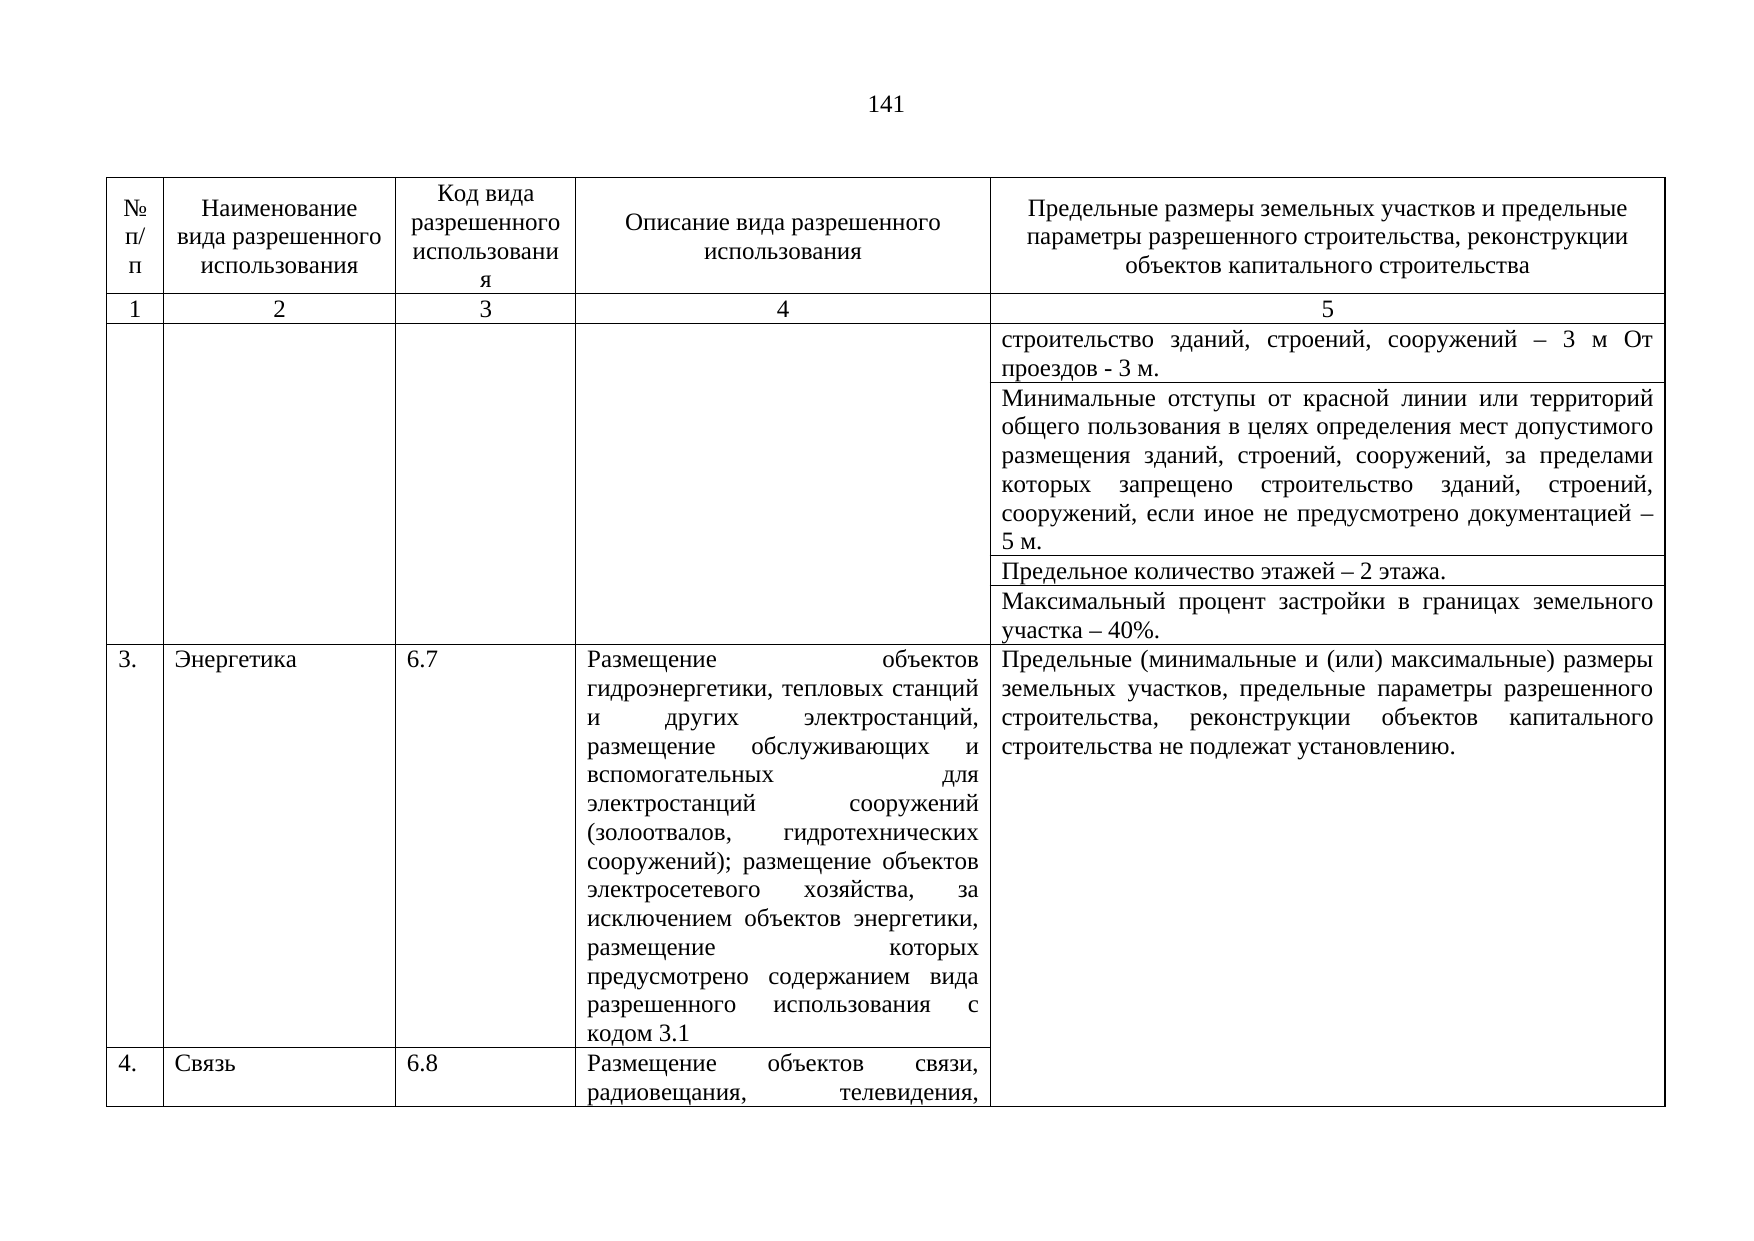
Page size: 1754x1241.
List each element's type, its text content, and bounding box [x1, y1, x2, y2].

table_cell 3. [107, 645, 163, 1047]
table_cell Предельное количество этажей – 2 этажа. [991, 556, 1664, 585]
table_cell Связь [164, 1048, 395, 1106]
table_cell Энергетика [164, 645, 395, 1047]
table_header № п/п [107, 178, 163, 293]
table_header Код вида разрешенного использования [396, 178, 575, 293]
table_cell 4. [107, 1048, 163, 1106]
table_header Описание вида разрешенного использования [576, 178, 990, 293]
table_cell 6.8 [396, 1048, 575, 1106]
table_cell 3 [396, 294, 575, 323]
table_cell Предельные (минимальные и (или) максимальные) размеры земельных участков, предельные параметры разрешенного строительства, реконструкции объектов капитального строительства не подлежат установлению. [991, 645, 1664, 1106]
table_header Предельные размеры земельных участков и предельные параметры разрешенного строительства, реконструкции объектов капитального строительства [991, 178, 1664, 293]
table_cell Размещение объектов гидроэнергетики, тепловых станций и других электростанций, размещение обслуживающих и вспомогательных для электростанций сооружений (золоотвалов, гидротехнических сооружений); размещение объектов электросетевого хозяйства, за исключением объектов энергетики, размещение которых предусмотрено содержанием вида разрешенного использования с кодом 3.1 [576, 645, 990, 1047]
table_cell 6.7 [396, 645, 575, 1047]
table_cell 1 [107, 294, 163, 323]
table_cell Минимальные отступы от красной линии или территорий общего пользования в целях определения мест допустимого размещения зданий, строений, сооружений, за пределами которых запрещено строительство зданий, строений, сооружений, если иное не предусмотрено документацией – 5 м. [991, 383, 1664, 555]
table_cell 5 [991, 294, 1664, 323]
table_cell 2 [164, 294, 395, 323]
table_cell 4 [576, 294, 990, 323]
table_cell Максимальный процент застройки в границах земельного участка – 40%. [991, 586, 1664, 643]
table_header Наименование вида разрешенного использования [164, 178, 395, 293]
